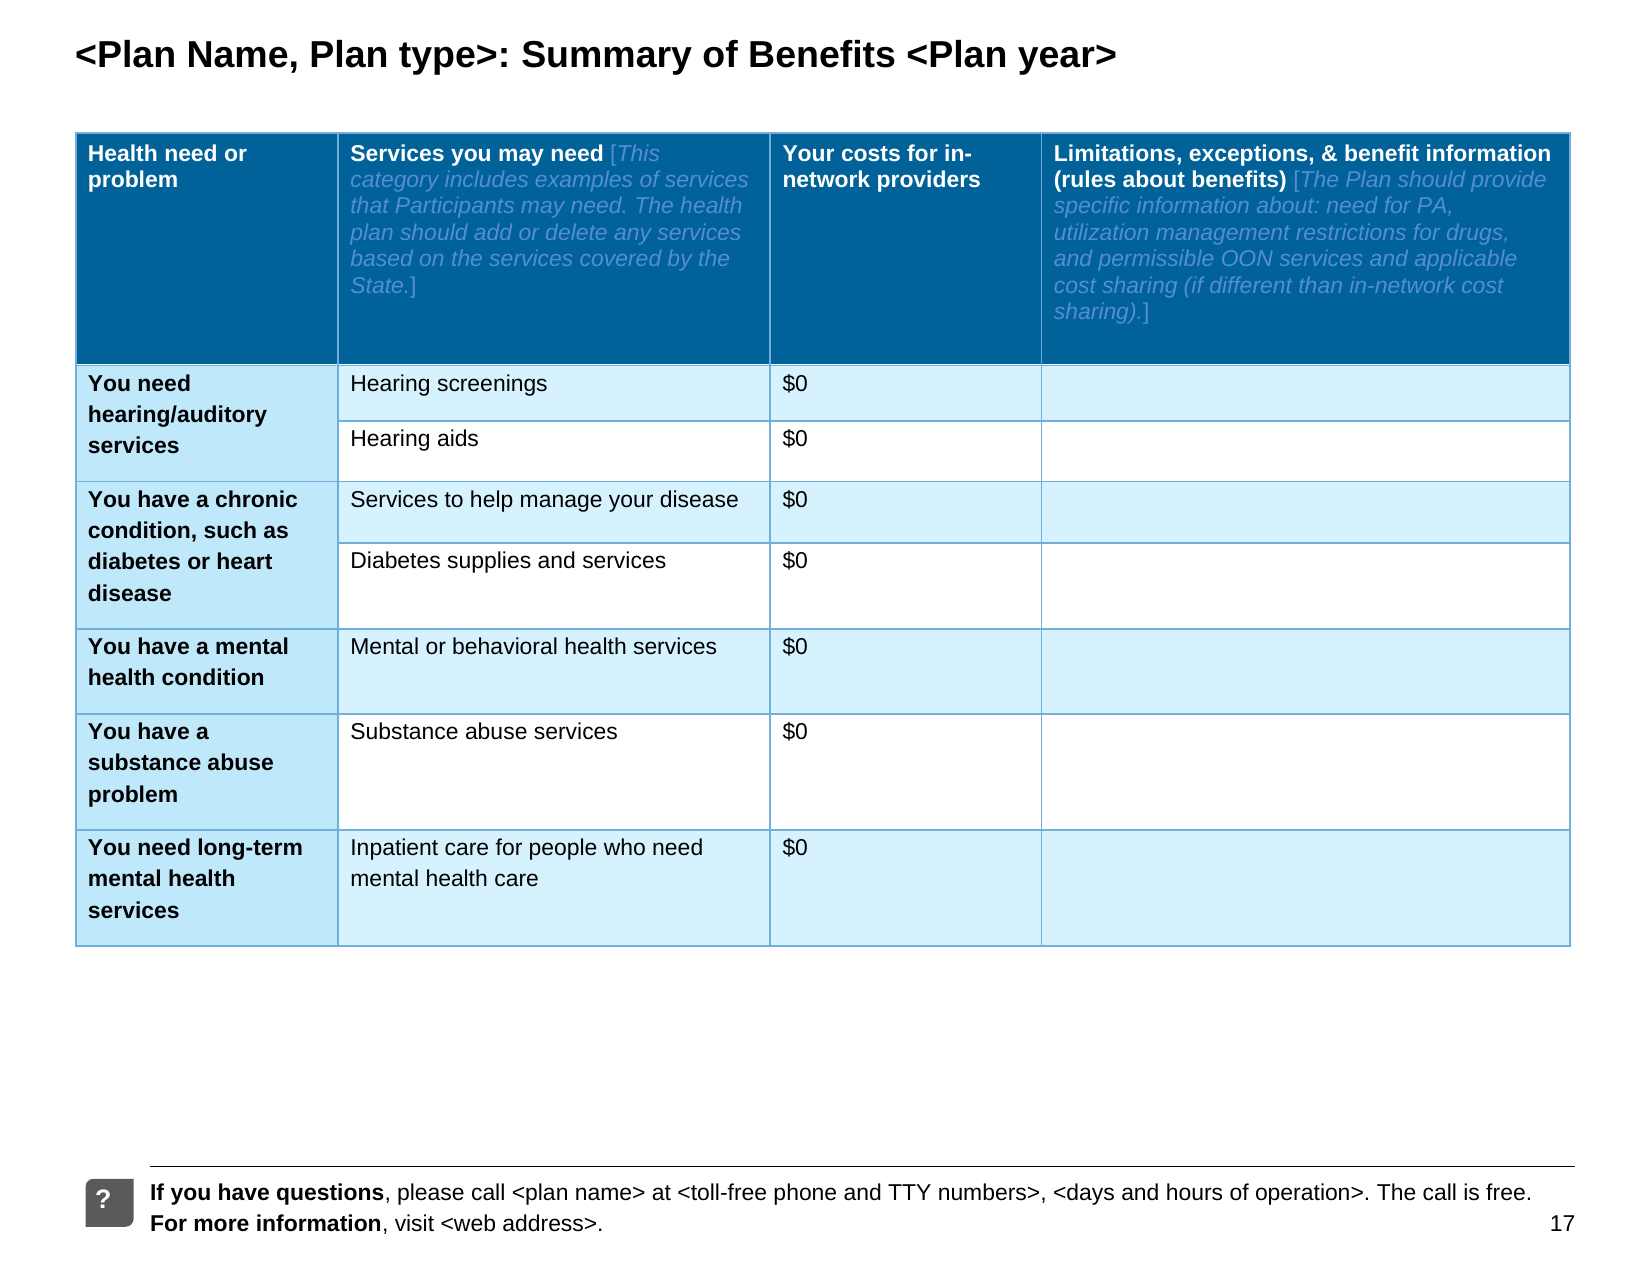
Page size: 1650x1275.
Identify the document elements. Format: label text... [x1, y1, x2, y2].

table_cell $0 [771, 831, 1041, 945]
table_cell [1042, 422, 1569, 481]
table_cell [1042, 831, 1569, 945]
table_cell You have a substance abuse problem [77, 715, 337, 829]
table_cell [1042, 715, 1569, 829]
table_cell Hearing screenings [339, 366, 769, 420]
table_cell Inpatient care for people who need mental health care [339, 831, 769, 945]
table_cell $0 [771, 715, 1041, 829]
table_cell You have a chronic condition, such as diabetes or heart disease [77, 482, 337, 628]
table_cell $0 [771, 482, 1041, 542]
table_cell You have a mental health condition [77, 630, 337, 713]
table_cell $0 [771, 544, 1041, 628]
table_header Your costs for in-network providers [771, 134, 1041, 364]
table_header Health need or problem [77, 134, 337, 364]
table_cell Services to help manage your disease [339, 482, 769, 542]
table_cell You need long-term mental health services [77, 831, 337, 945]
table_cell $0 [771, 422, 1041, 481]
table_cell [1042, 482, 1569, 542]
table_cell [1042, 366, 1569, 420]
table_cell You need hearing/auditory services [77, 366, 337, 481]
table_cell Substance abuse services [339, 715, 769, 829]
table_cell Hearing aids [339, 422, 769, 481]
table_cell [1042, 544, 1569, 628]
table_header Limitations, exceptions, & benefit information (rules about benefits) [The Plan should provide specific information about: need for PA, utilization management restrictions for drugs, and permissible OON services and applicable cost sharing (if different than in-network cost sharing).] [1042, 134, 1569, 364]
table_cell Diabetes supplies and services [339, 544, 769, 628]
table_cell $0 [771, 630, 1041, 713]
table_cell $0 [771, 366, 1041, 420]
table_cell [1042, 630, 1569, 713]
table_cell Mental or behavioral health services [339, 630, 769, 713]
table_header Services you may need [This category includes examples of services that Participants may need. The health plan should add or delete any services based on the services covered by the State.] [339, 134, 769, 364]
